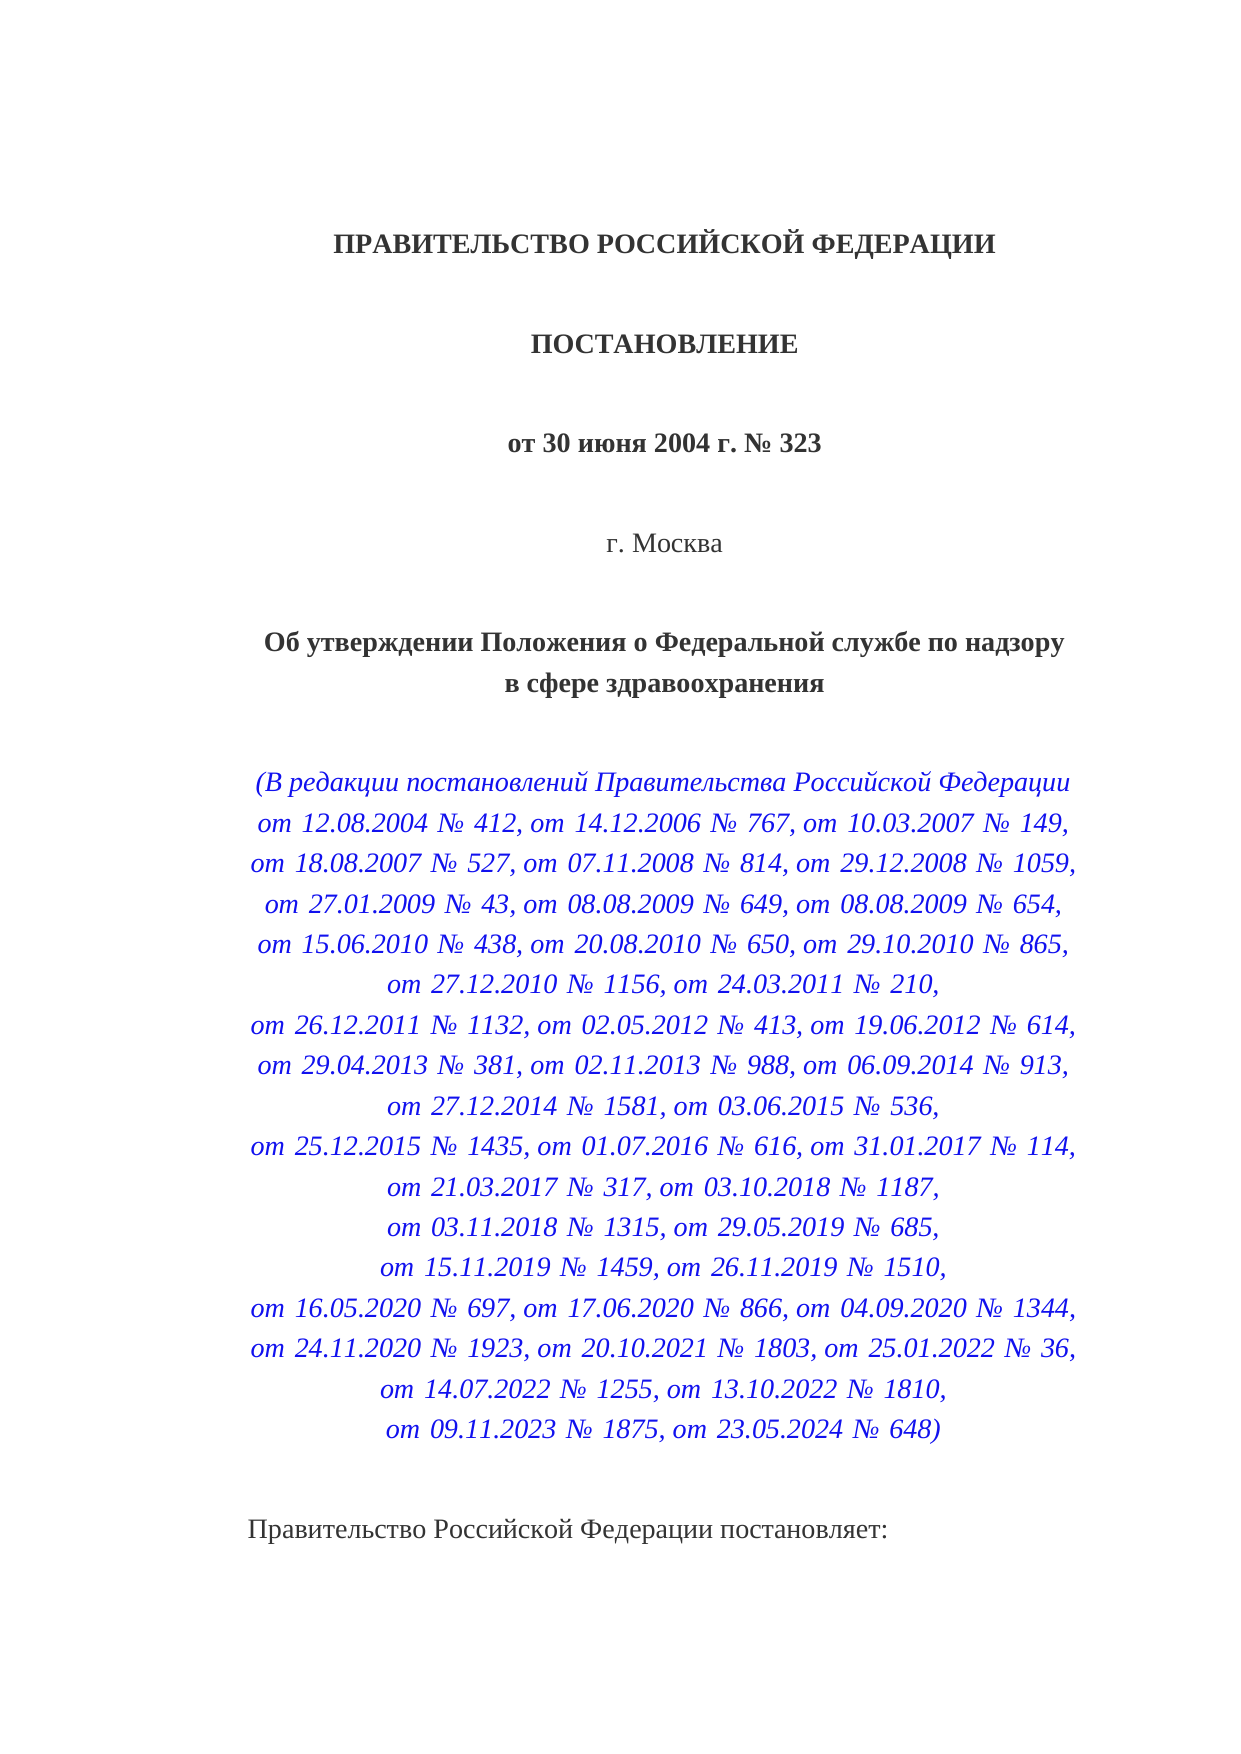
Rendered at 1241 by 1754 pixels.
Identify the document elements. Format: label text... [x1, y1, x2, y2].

text (В редакции постановлений Правительства Российской Федерации от 12.08.2004 № 412, от 14.12.2006 № 767, от 10.03.2007 № 149, от 18.08.2007 № 527, от 07.11.2008 № 814, от 29.12.2008 № 1059, от 27.01.2009 № 43, от 08.08.2009 № 649, от 08.08.2009 № 654, от 15.06.2010 № 438, от 20.08.2010 № 650, от 29.10.2010 № 865, от 27.12.2010 № 1156, от 24.03.2011 № 210, от 26.12.2011 № 1132, от 02.05.2012 № 413, от 19.06.2012 № 614, от 29.04.2013 № 381, от 02.11.2013 № 988, от 06.09.2014 № 913, от 27.12.2014 № 1581, от 03.06.2015 № 536, от 25.12.2015 № 1435, от 01.07.2016 № 616, от 31.01.2017 № 114, от 21.03.2017 № 317, от 03.10.2018 № 1187, от 03.11.2018 № 1315, от 29.05.2019 № 685, от 15.11.2019 № 1459, от 26.11.2019 № 1510, от 16.05.2020 № 697, от 17.06.2020 № 866, от 04.09.2020 № 1344, от 24.11.2020 № 1923, от 20.10.2021 № 1803, от 25.01.2022 № 36, от 14.07.2022 № 1255, от 13.10.2022 № 1810, от 09.11.2023 № 1875, от 23.05.2024 № 648) [247, 765, 1081, 1444]
text ПОСТАНОВЛЕНИЕ [247, 327, 1081, 359]
text г. Москва [247, 526, 1081, 558]
text ПРАВИТЕЛЬСТВО РОССИЙСКОЙ ФЕДЕРАЦИИ [247, 227, 1081, 259]
text Правительство Российской Федерации постановляет: [177, 1512, 1152, 1544]
text Об утверждении Положения о Федеральной службе по надзору в сфере здравоохранения [247, 625, 1081, 698]
text от 30 июня 2004 г. № 323 [247, 426, 1081, 459]
